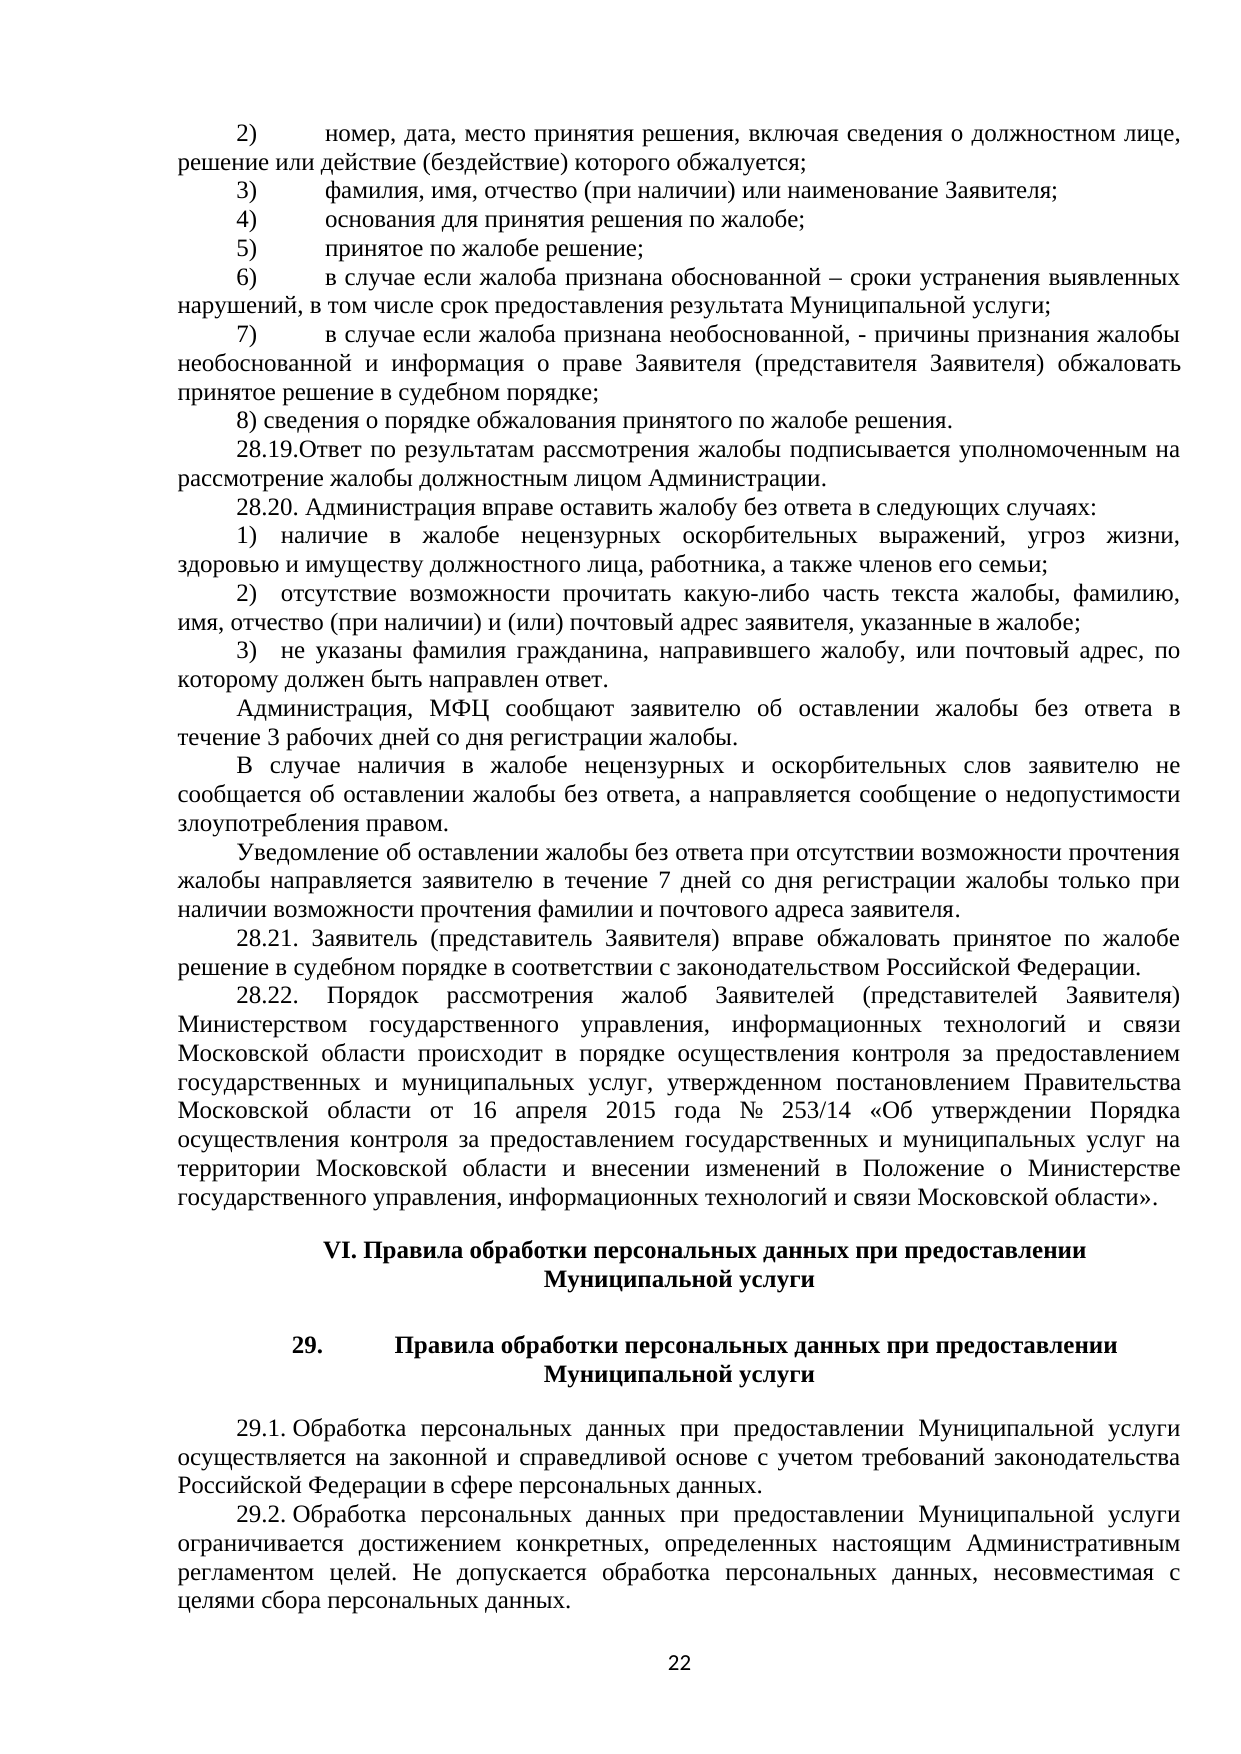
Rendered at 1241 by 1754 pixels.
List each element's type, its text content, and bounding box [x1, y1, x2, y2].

list В случае наличия в жалобе нецензурных и оскорбительных слов заявителю не сообщается об оставлении жалобы без ответа, а направляется сообщение о недопустимости злоупотребления правом. [177, 751, 1181, 837]
text 28.20. Администрация вправе оставить жалобу без ответа в следующих случаях: [177, 492, 1181, 521]
text 28.19.Ответ по результатам рассмотрения жалобы подписывается уполномоченным на рассмотрение жалобы должностным лицом Администрации. [177, 434, 1181, 492]
list 29.2. Обработка персональных данных при предоставлении Муниципальной услуги ограничивается достижением конкретных, определенных настоящим Административным регламентом целей. Не допускается обработка персональных данных, несовместимая с целями сбора персональных данных. [177, 1499, 1181, 1614]
text 28.22. Порядок рассмотрения жалоб Заявителей (представителей Заявителя) Министерством государственного управления, информационных технологий и связи Московской области происходит в порядке осуществления контроля за предоставлением государственных и муниципальных услуг, утвержденном постановлением Правительства Московской области от 16 апреля 2015 года № 253/14 «Об утверждении Порядка осуществления контроля за предоставлением государственных и муниципальных услуг на территории Московской области и внесении изменений в Положение о Министерстве государственного управления, информационных технологий и связи Московской области». [177, 981, 1181, 1211]
list 29.1. Обработка персональных данных при предоставлении Муниципальной услуги осуществляется на законной и справедливой основе с учетом требований законодательства Российской Федерации в сфере персональных данных. [177, 1413, 1181, 1499]
text 7) в случае если жалоба признана необоснованной, - причины признания жалобы необоснованной и информация о праве Заявителя (представителя Заявителя) обжаловать принятое решение в судебном порядке; [177, 319, 1181, 406]
text 8) сведения о порядке обжалования принятого по жалобе решения. [177, 406, 1181, 434]
text 4) основания для принятия решения по жалобе; [177, 204, 1181, 233]
text 28.21. Заявитель (представитель Заявителя) вправе обжаловать принятое по жалобе решение в судебном порядке в соответствии с законодательством Российской Федерации. [177, 923, 1181, 981]
text Правила обработки персональных данных при предоставлении Муниципальной услуги [177, 1331, 1181, 1388]
list Уведомление об оставлении жалобы без ответа при отсутствии возможности прочтения жалобы направляется заявителю в течение 7 дней со дня регистрации жалобы только при наличии возможности прочтения фамилии и почтового адреса заявителя. [177, 837, 1181, 923]
text VI. Правила обработки персональных данных при предоставлении Муниципальной услуги [177, 1236, 1181, 1293]
text 5) принятое по жалобе решение; [177, 233, 1181, 262]
list не указаны фамилия гражданина, направившего жалобу, или почтовый адрес, по которому должен быть направлен ответ. [177, 636, 1181, 693]
list наличие в жалобе нецензурных оскорбительных выражений, угроз жизни, здоровью и имуществу должностного лица, работника, а также членов его семьи; [177, 521, 1181, 578]
list Администрация, МФЦ сообщают заявителю об оставлении жалобы без ответа в течение 3 рабочих дней со дня регистрации жалобы. [177, 693, 1181, 751]
list отсутствие возможности прочитать какую-либо часть текста жалобы, фамилию, имя, отчество (при наличии) и (или) почтовый адрес заявителя, указанные в жалобе; [177, 578, 1181, 636]
text 6) в случае если жалоба признана обоснованной – сроки устранения выявленных нарушений, в том числе срок предоставления результата Муниципальной услуги; [177, 262, 1181, 319]
text 2) номер, дата, место принятия решения, включая сведения о должностном лице, решение или действие (бездействие) которого обжалуется; [177, 118, 1181, 176]
text 3) фамилия, имя, отчество (при наличии) или наименование Заявителя; [177, 176, 1181, 204]
